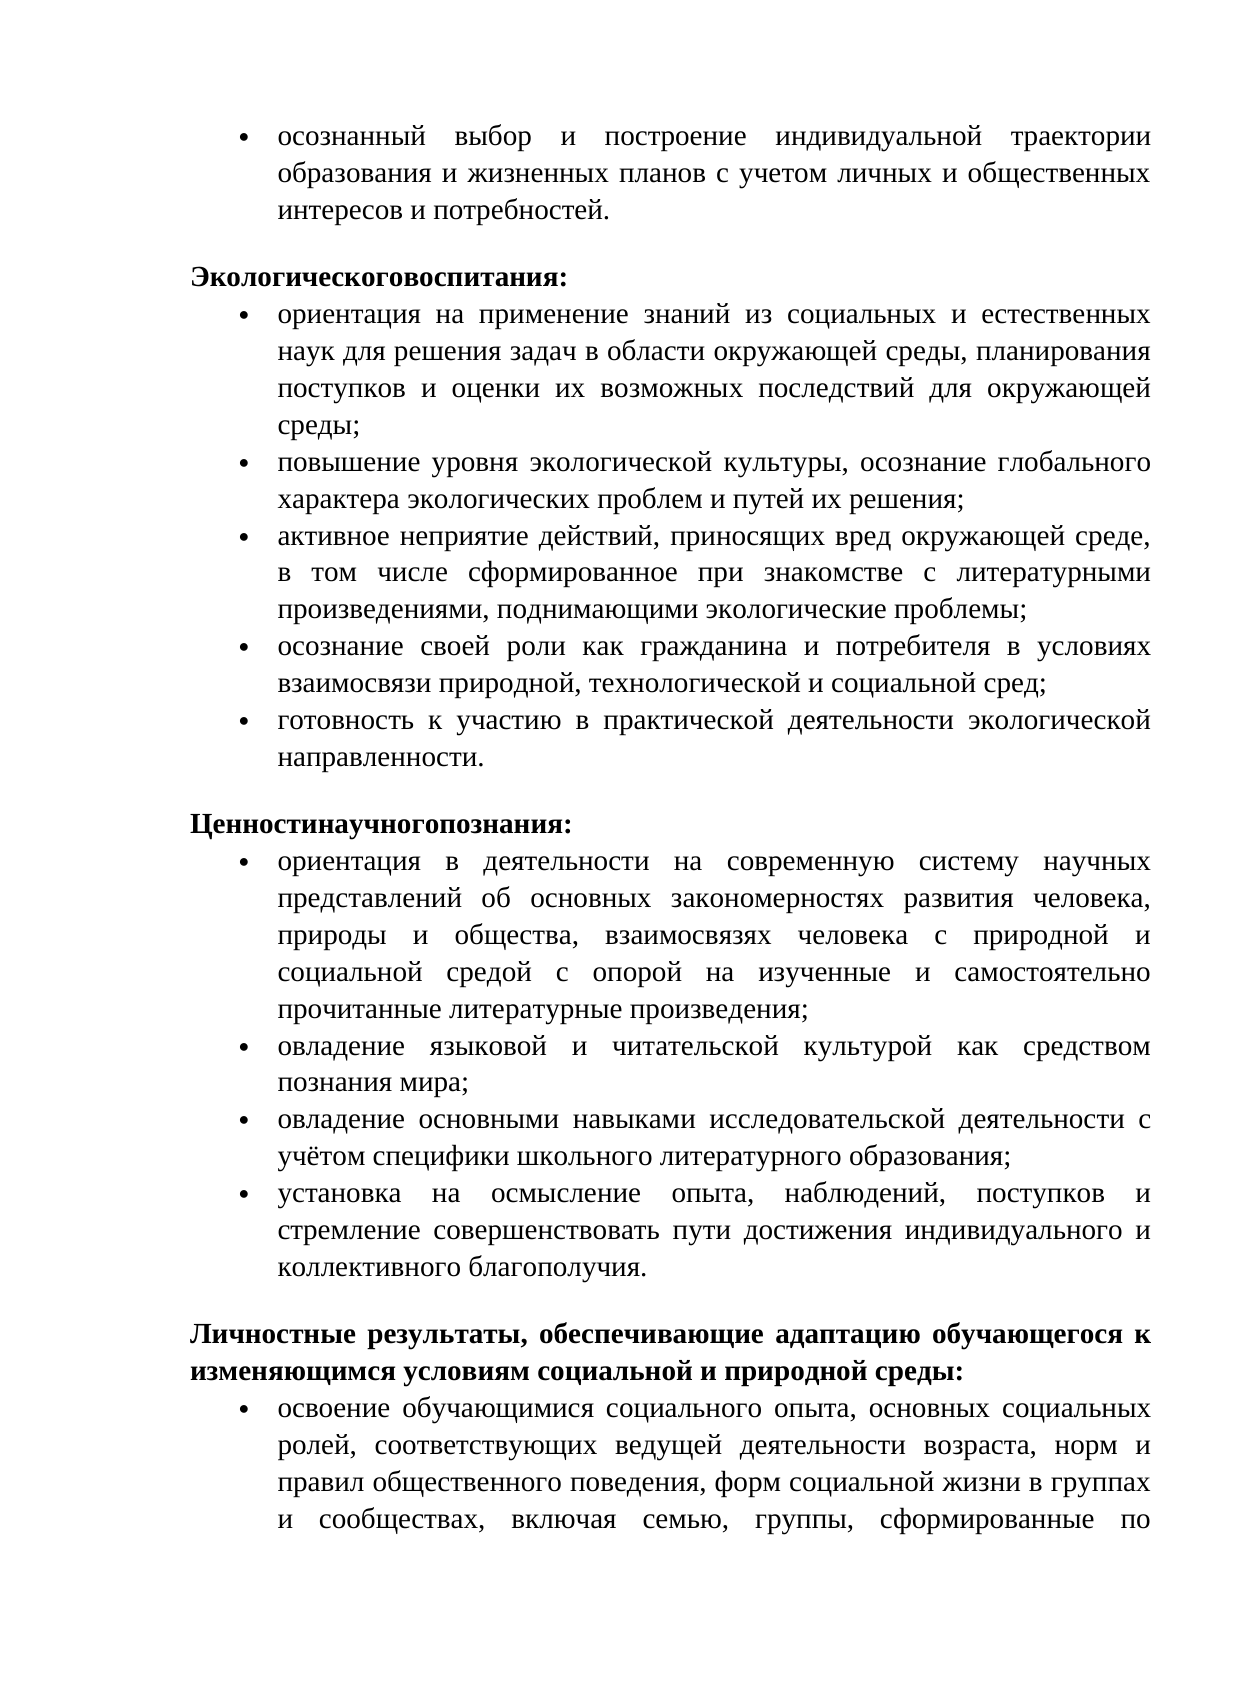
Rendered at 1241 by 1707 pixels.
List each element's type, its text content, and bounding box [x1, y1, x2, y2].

list овладение основными навыками исследовательской деятельности с учётом специфики школьного литературного образования; [240, 1101, 1152, 1172]
list овладение языковой и читательской культурой как средством познания мира; [240, 1028, 1152, 1098]
list активное неприятие действий, приносящих вред окружающей среде, в том числе сформированное при знакомстве с литературными произведениями, поднимающими экологические проблемы; [240, 518, 1152, 625]
list осознание своей роли как гражданина и потребителя в условиях взаимосвязи природной, технологической и социальной сред; [240, 628, 1152, 699]
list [240, 1390, 1152, 1534]
text Экологическоговоспитания: [190, 259, 1152, 293]
text Личностные результаты, обеспечивающие адаптацию обучающегося к изменяющимся условиям социальной и природной среды: [190, 1317, 1152, 1387]
list готовность к участию в практической деятельности экологической направленности. [240, 702, 1152, 772]
list ориентация в деятельности на современную систему научных представлений об основных закономерностях развития человека, природы и общества, взаимосвязях человека с природной и социальной средой с опорой на изученные и самостоятельно прочитанные литературные произведения; [240, 843, 1152, 1024]
list осознанный выбор и построение индивидуальной траектории образования и жизненных планов с учетом личных и общественных интересов и потребностей. [240, 118, 1152, 225]
list установка на осмысление опыта, наблюдений, поступков и стремление совершенствовать пути достижения индивидуального и коллективного благополучия. [240, 1175, 1152, 1282]
list повышение уровня экологической культуры, осознание глобального характера экологических проблем и путей их решения; [240, 444, 1152, 514]
list ориентация на применение знаний из социальных и естественных наук для решения задач в области окружающей среды, планирования поступков и оценки их возможных последствий для окружающей среды; [240, 296, 1152, 441]
text Ценностинаучногопознания: [190, 806, 1152, 840]
